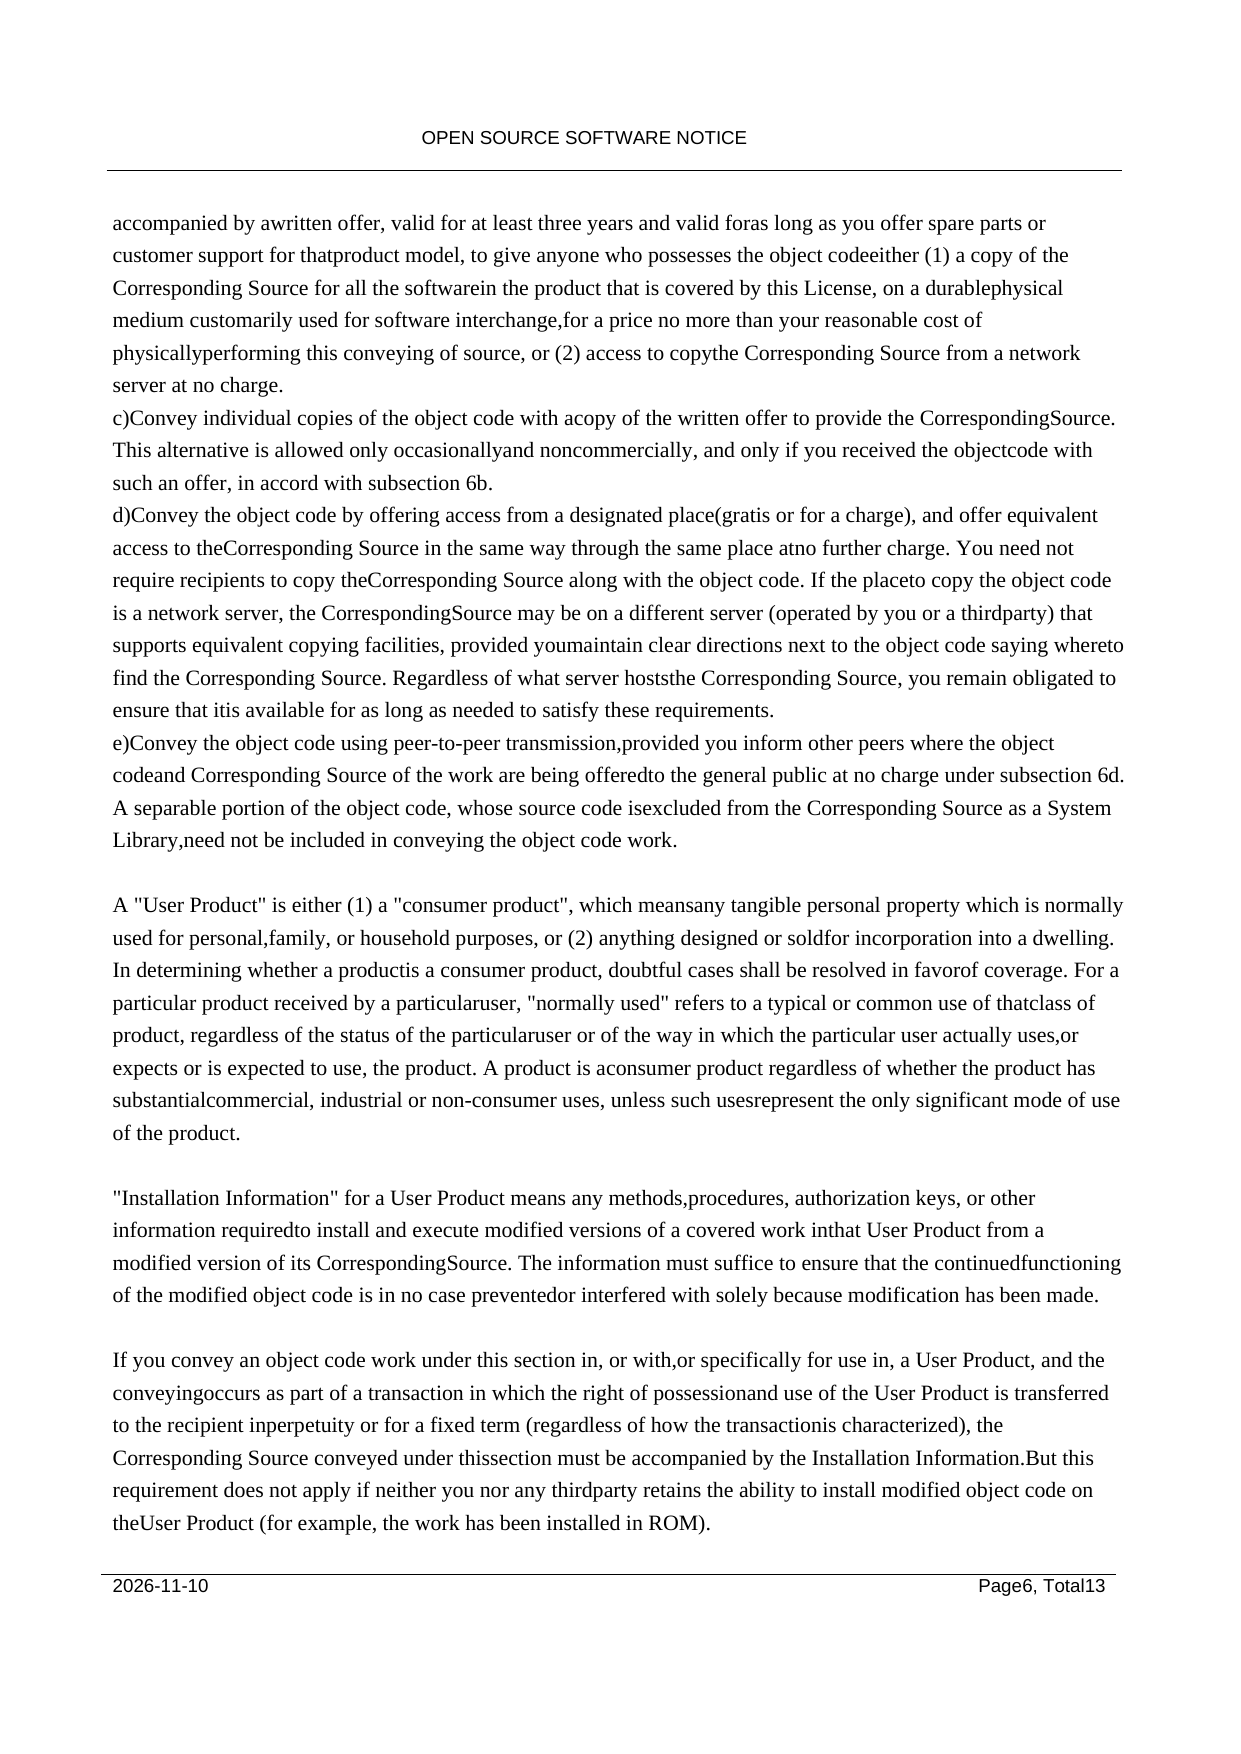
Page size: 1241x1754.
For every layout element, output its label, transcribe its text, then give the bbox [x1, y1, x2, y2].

text e)Convey the object code using peer-to-peer transmission,provided you inform other peers where the object codeand Corresponding Source of the work are being offeredto the general public at no charge under subsection 6d. [112, 726, 1128, 791]
text A "User Product" is either (1) a "consumer product", which meansany tangible personal property which is normally used for personal,family, or household purposes, or (2) anything designed or soldfor incorporation into a dwelling. In determining whether a productis a consumer product, doubtful cases shall be resolved in favorof coverage. For a particular product received by a particularuser, "normally used" refers to a typical or common use of thatclass of product, regardless of the status of the particularuser or of the way in which the particular user actually uses,or expects or is expected to use, the product. A product is aconsumer product regardless of whether the product has substantialcommercial, industrial or non-consumer uses, unless such usesrepresent the only significant mode of use of the product. [112, 889, 1128, 1149]
text If you convey an object code work under this section in, or with,or specifically for use in, a User Product, and the conveyingoccurs as part of a transaction in which the right of possessionand use of the User Product is transferred to the recipient inperpetuity or for a fixed term (regardless of how the transactionis characterized), the Corresponding Source conveyed under thissection must be accompanied by the Installation Information.But this requirement does not apply if neither you nor any thirdparty retains the ability to install modified object code on theUser Product (for example, the work has been installed in ROM). [112, 1344, 1128, 1539]
text A separable portion of the object code, whose source code isexcluded from the Corresponding Source as a System Library,need not be included in conveying the object code work. [112, 791, 1128, 856]
text "Installation Information" for a User Product means any methods,procedures, authorization keys, or other information requiredto install and execute modified versions of a covered work inthat User Product from a modified version of its CorrespondingSource. The information must suffice to ensure that the continuedfunctioning of the modified object code is in no case preventedor interfered with solely because modification has been made. [112, 1181, 1128, 1311]
text c)Convey individual copies of the object code with acopy of the written offer to provide the CorrespondingSource. This alternative is allowed only occasionallyand noncommercially, and only if you received the objectcode with such an offer, in accord with subsection 6b. [112, 401, 1128, 499]
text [112, 206, 1128, 401]
text d)Convey the object code by offering access from a designated place(gratis or for a charge), and offer equivalent access to theCorresponding Source in the same way through the same place atno further charge. You need not require recipients to copy theCorresponding Source along with the object code. If the placeto copy the object code is a network server, the CorrespondingSource may be on a different server (operated by you or a thirdparty) that supports equivalent copying facilities, provided youmaintain clear directions next to the object code saying whereto find the Corresponding Source. Regardless of what server hoststhe Corresponding Source, you remain obligated to ensure that itis available for as long as needed to satisfy these requirements. [112, 499, 1128, 726]
